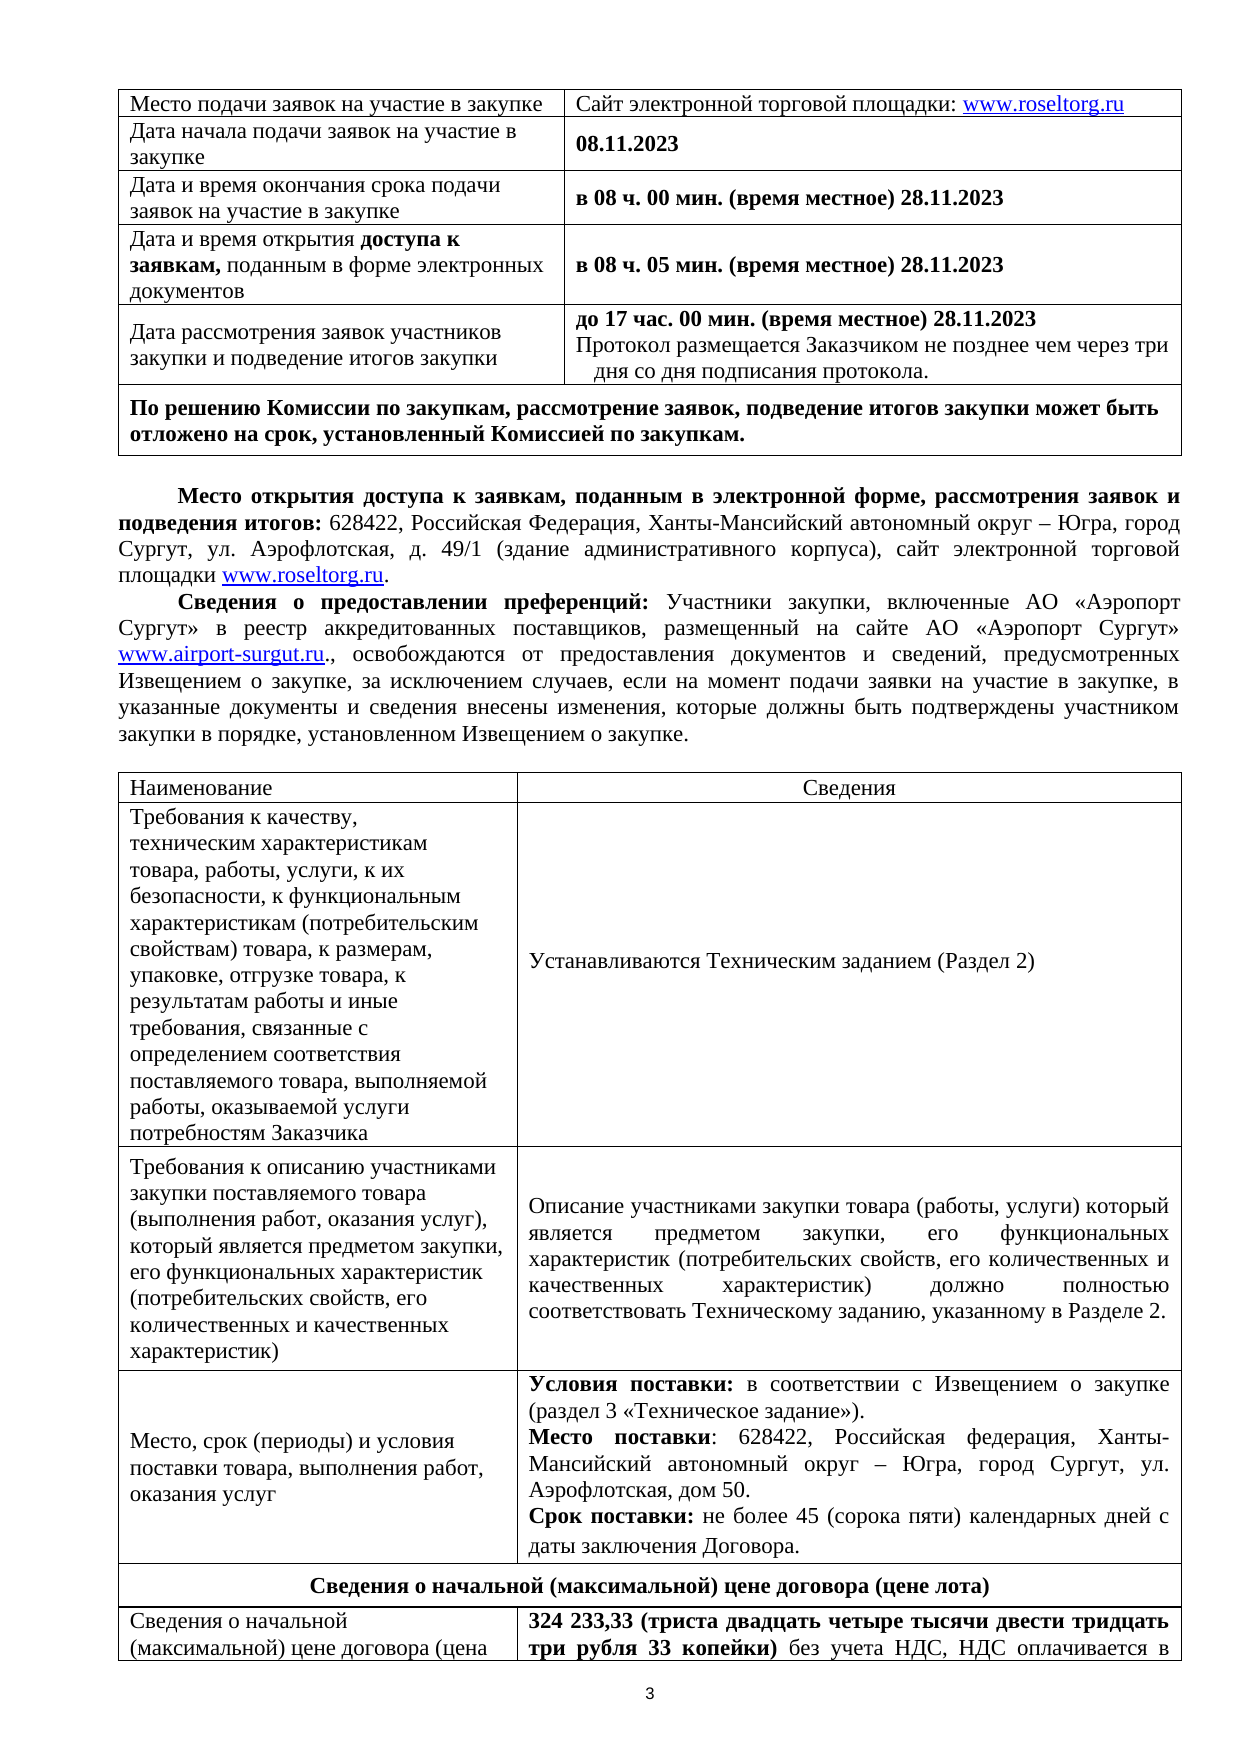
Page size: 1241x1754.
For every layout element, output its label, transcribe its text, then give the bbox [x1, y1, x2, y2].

table_cell Дата и время окончания срока подачи заявок на участие в закупке [119, 171, 564, 223]
table_cell Дата начала подачи заявок на участие в закупке [119, 117, 564, 170]
text Место открытия доступа к заявкам, поданным в электронной форме, рассмотрения заявок и подведения итогов: 628422, Российская Федерация, Ханты-Мансийский автономный округ – Югра, город Сургут, ул. Аэрофлотская, д. 49/1 (здание административного корпуса), сайт электронной торговой площадки www.roseltorg.ru. [118, 482, 1181, 588]
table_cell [119, 1608, 517, 1660]
table_cell По решению Комиссии по закупкам, рассмотрение заявок, подведение итогов закупки может быть отложено на срок, установленный Комиссией по закупкам. [119, 385, 1181, 455]
table_cell в 08 ч. 00 мин. (время местное) 28.11.2023 [565, 171, 1181, 223]
table_cell Описание участниками закупки товара (работы, услуги) который является предметом закупки, его функциональных характеристик (потребительских свойств, его количественных и качественных характеристик) должно полностью соответствовать Техническому заданию, указанному в Разделе 2. [518, 1147, 1181, 1369]
table_header Наименование [119, 773, 517, 802]
table_header Сайт электронной торговой площадки: www.roseltorg.ru [565, 90, 1181, 116]
table_cell Требования к качеству, техническим характеристикам товара, работы, услуги, к их безопасности, к функциональным характеристикам (потребительским свойствам) товара, к размерам, упаковке, отгрузке товара, к результатам работы и иные требования, связанные с определением соответствия поставляемого товара, выполняемой работы, оказываемой услуги потребностям Заказчика [119, 803, 517, 1146]
table_cell 08.11.2023 [565, 117, 1181, 170]
text Сведения о предоставлении преференций: Участники закупки, включенные АО «Аэропорт Сургут» в реестр аккредитованных поставщиков, размещенный на сайте АО «Аэропорт Сургут» www.airport-surgut.ru., освобождаются от предоставления документов и сведений, предусмотренных Извещением о закупке, за исключением случаев, если на момент подачи заявки на участие в закупке, в указанные документы и сведения внесены изменения, которые должны быть подтверждены участником закупки в порядке, установленном Извещением о закупке. [118, 588, 1181, 746]
table_cell в 08 ч. 05 мин. (время местное) 28.11.2023 [565, 225, 1181, 304]
table_cell Условия поставки: в соответствии с Извещением о закупке (раздел 3 «Техническое задание»). Место поставки: 628422, Российская федерация, Ханты-Мансийский автономный округ – Югра, город Сургут, ул. Аэрофлотская, дом 50. Срок поставки: не более 45 (сорока пяти) календарных дней с даты заключения Договора. [518, 1371, 1181, 1563]
table_cell Требования к описанию участниками закупки поставляемого товара (выполнения работ, оказания услуг), который является предметом закупки, его функциональных характеристик (потребительских свойств, его количественных и качественных характеристик) [119, 1147, 517, 1369]
table_cell Место, срок (периоды) и условия поставки товара, выполнения работ, оказания услуг [119, 1371, 517, 1563]
table_cell Сведения о начальной (максимальной) цене договора (цене лота) [119, 1564, 1181, 1606]
table_cell Устанавливаются Техническим заданием (Раздел 2) [518, 803, 1181, 1146]
table_header Место подачи заявок на участие в закупке [119, 90, 564, 116]
table_header Сведения [518, 773, 1181, 802]
table_cell до 17 час. 00 мин. (время местное) 28.11.2023 Протокол размещается Заказчиком не позднее чем через три дня со дня подписания протокола. [565, 305, 1181, 384]
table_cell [518, 1608, 1181, 1660]
table_cell Дата и время открытия доступа к заявкам, поданным в форме электронных документов [119, 225, 564, 304]
table_cell Дата рассмотрения заявок участников закупки и подведение итогов закупки [119, 305, 564, 384]
